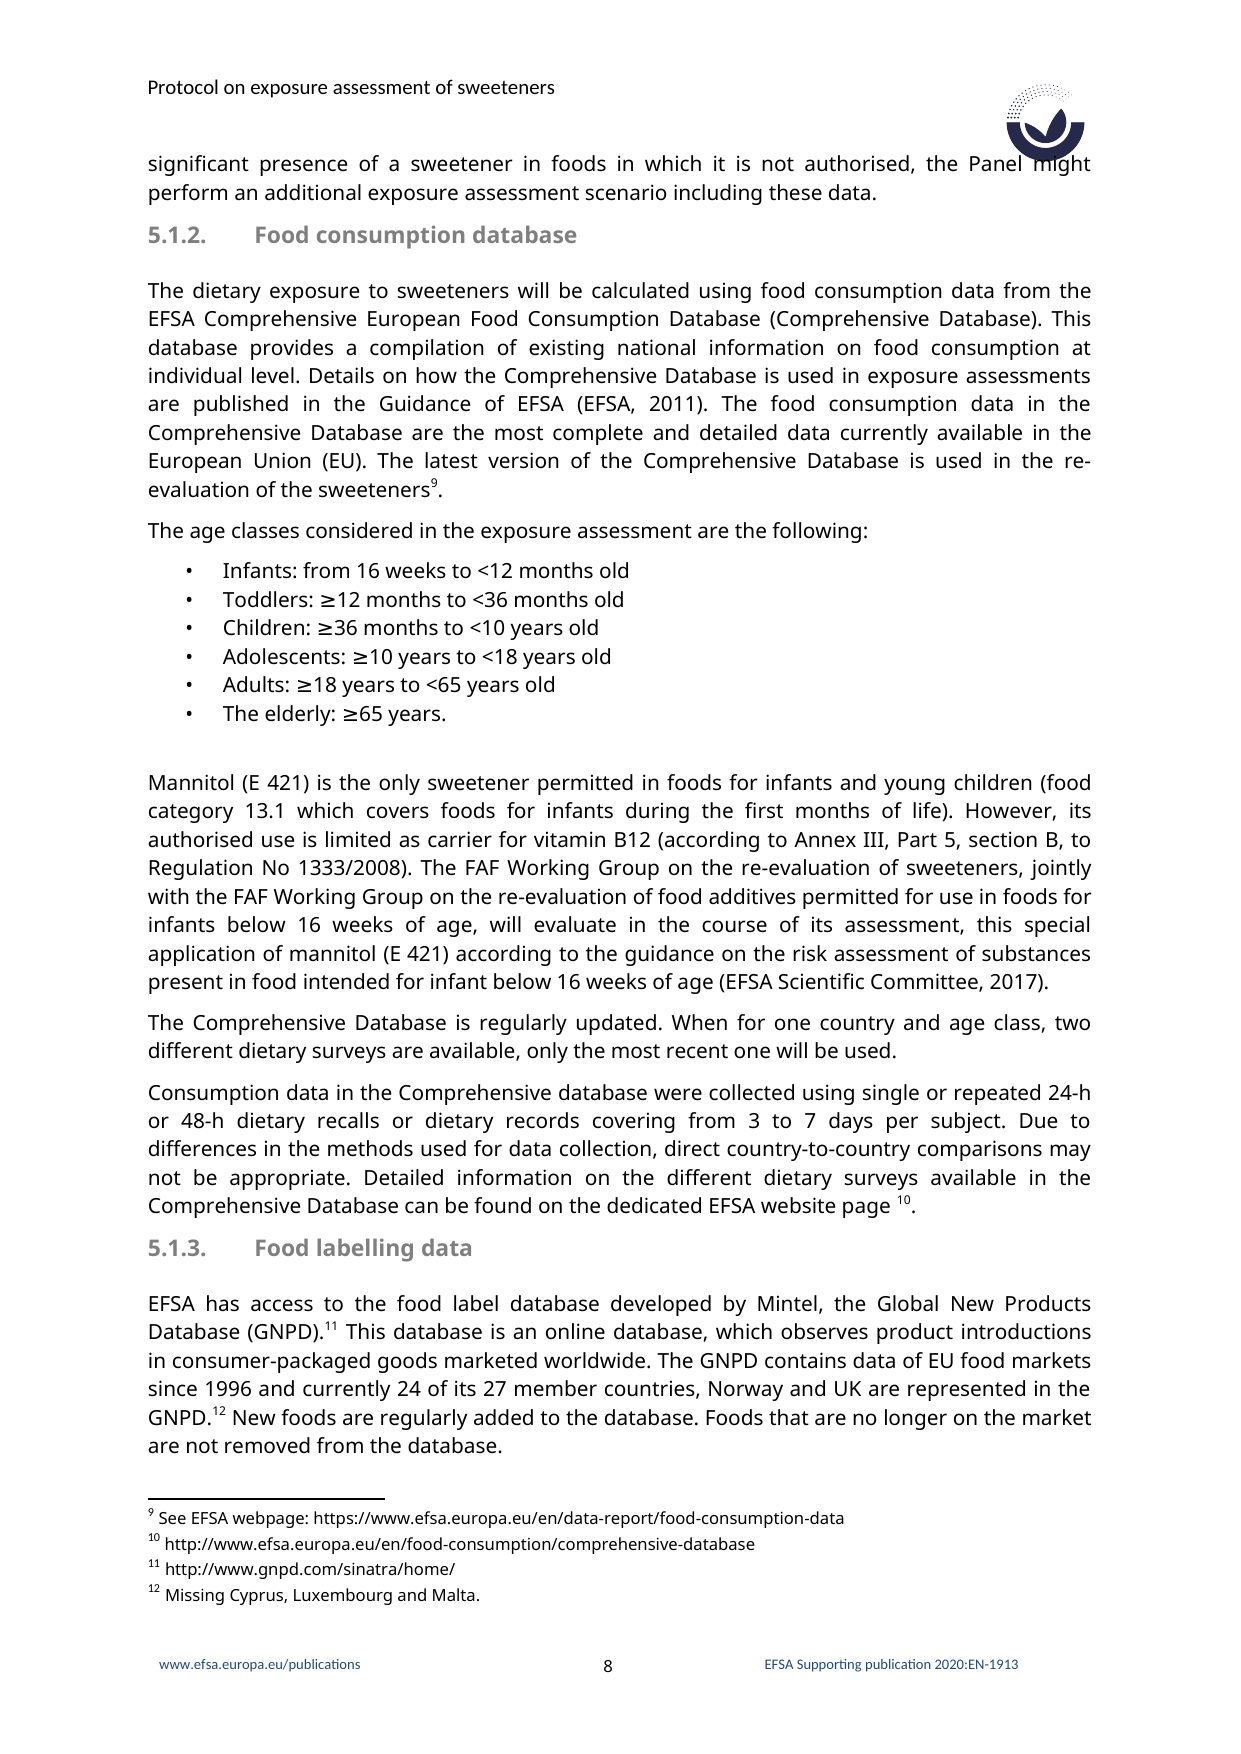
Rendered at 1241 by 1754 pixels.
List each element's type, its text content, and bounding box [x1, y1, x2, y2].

text The Comprehensive Database is regularly updated. When for one country and age class, two different dietary surveys are available, only the most recent one will be used. [148, 1008, 1093, 1065]
text Mannitol (E 421) is the only sweetener permitted in foods for infants and young children (food category 13.1 which covers foods for infants during the first months of life). However, its authorised use is limited as carrier for vitamin B12 (according to Annex III, Part 5, section B, to Regulation No 1333/2008). The FAF Working Group on the re-evaluation of sweeteners, jointly with the FAF Working Group on the re-evaluation of food additives permitted for use in foods for infants below 16 weeks of age, will evaluate in the course of its assessment, this special application of mannitol (E 421) according to the guidance on the risk assessment of substances present in food intended for infant below 16 weeks of age (EFSA Scientific Committee, 2017). [148, 768, 1093, 996]
list Children: ≥36 months to <10 years old [185, 613, 1093, 642]
text Consumption data in the Comprehensive database were collected using single or repeated 24-h or 48-h dietary recalls or dietary records covering from 3 to 7 days per subject. Due to differences in the methods used for data collection, direct country-to-country comparisons may not be appropriate. Detailed information on the different dietary surveys available in the Comprehensive Database can be found on the dedicated EFSA website page . [148, 1078, 1093, 1220]
list Infants: from 16 weeks to <12 months old [185, 557, 1093, 585]
list Adults: ≥18 years to <65 years old [185, 670, 1093, 699]
list Adolescents: ≥10 years to <18 years old [185, 642, 1093, 670]
list Toddlers: ≥12 months to <36 months old [185, 585, 1093, 613]
list The elderly: ≥65 years. [185, 699, 1093, 727]
text EFSA has access to the food label database developed by Mintel, the Global New Products Database (GNPD). This database is an online database, which observes product introductions in consumer-packaged goods marketed worldwide. The GNPD contains data of EU food markets since 1996 and currently 24 of its 27 member countries, Norway and UK are represented in the GNPD. New foods are regularly added to the database. Foods that are no longer on the market are not removed from the database. [148, 1289, 1093, 1460]
subtitle Food consumption database [148, 219, 1093, 250]
subtitle Food labelling data [148, 1232, 1093, 1263]
text The dietary exposure to sweeteners will be calculated using food consumption data from the EFSA Comprehensive European Food Consumption Database (Comprehensive Database). This database provides a compilation of existing national information on food consumption at individual level. Details on how the Comprehensive Database is used in exposure assessments are published in the Guidance of EFSA (EFSA, 2011). The food consumption data in the Comprehensive Database are the most complete and detailed data currently available in the European Union (EU). The latest version of the Comprehensive Database is used in the re-evaluation of the sweeteners. [148, 276, 1093, 503]
text The age classes considered in the exposure assessment are the following: [148, 516, 1093, 544]
picture [997, 73, 1090, 149]
